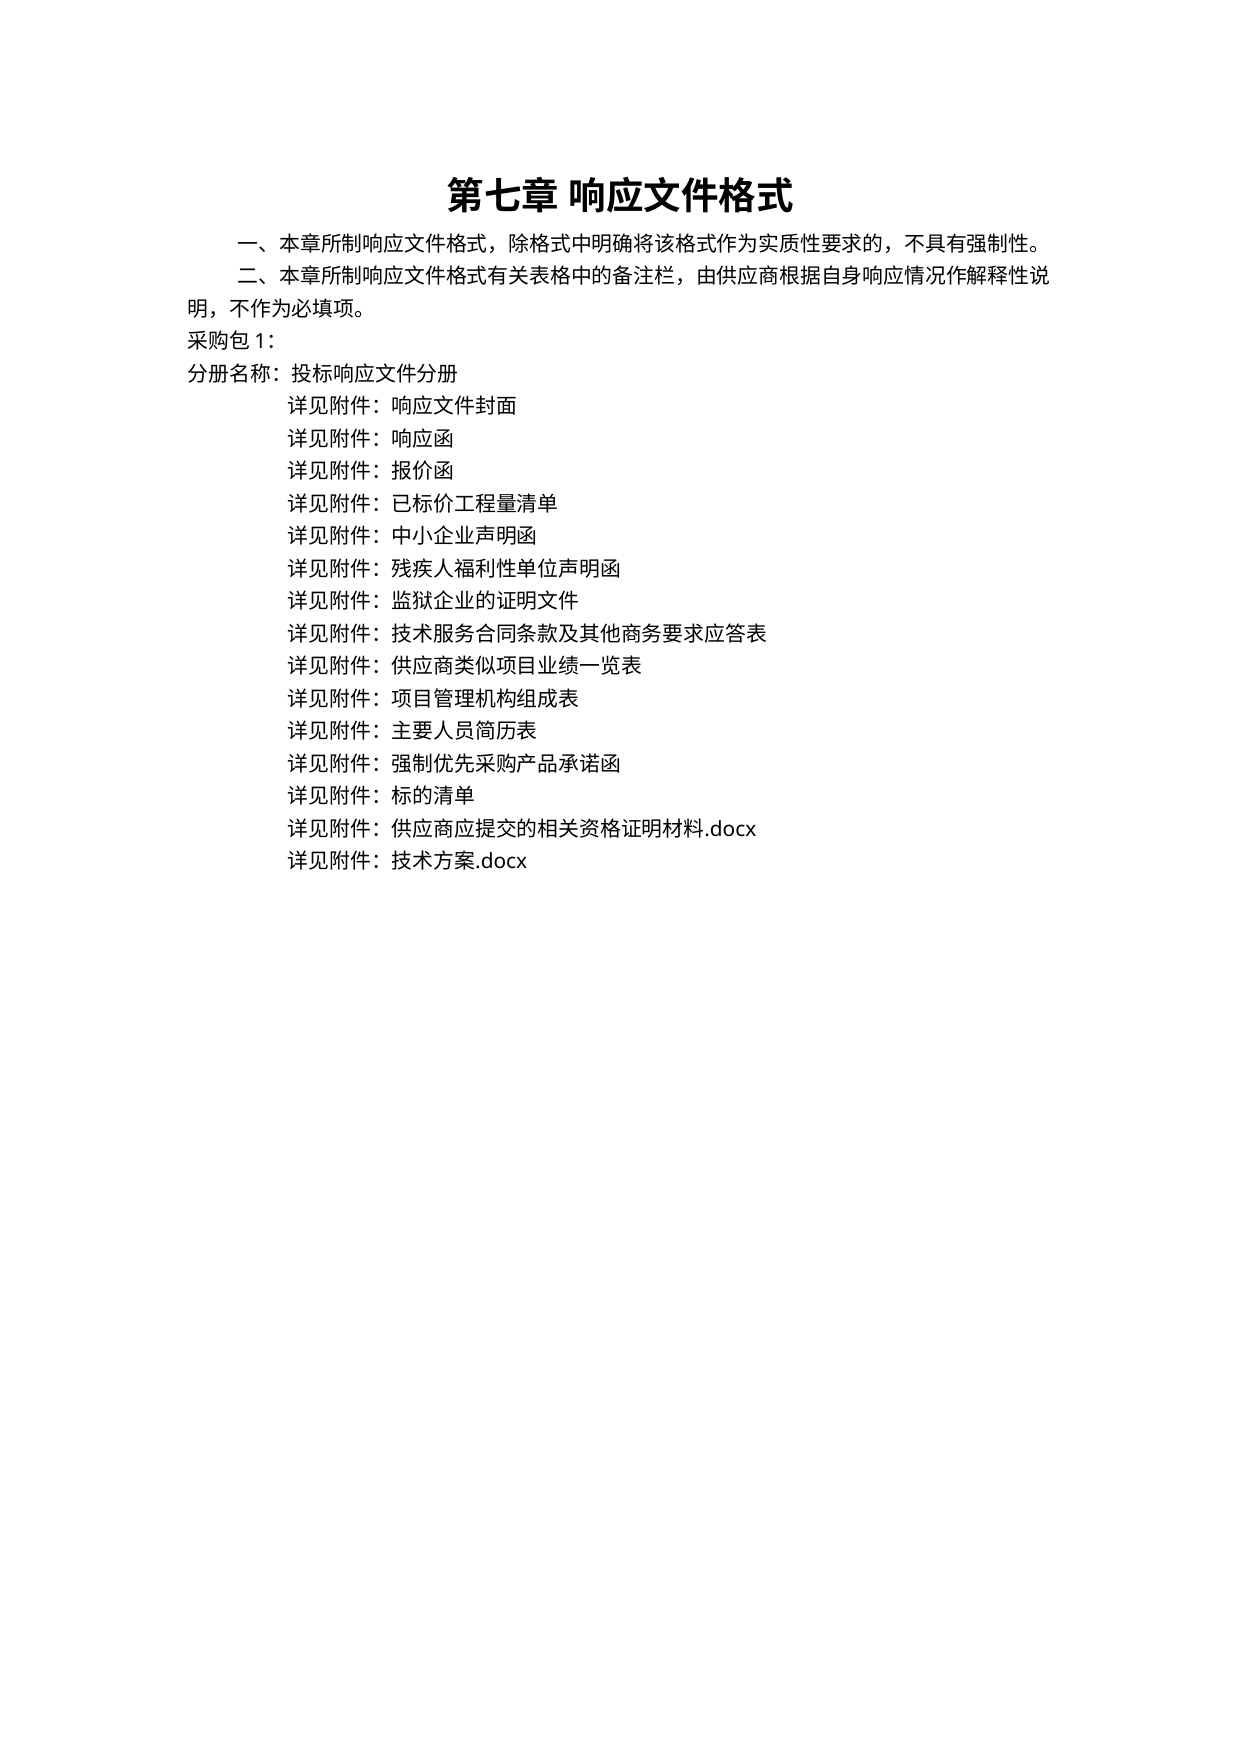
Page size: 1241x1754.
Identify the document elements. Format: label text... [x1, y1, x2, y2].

text 详见附件：项目管理机构组成表 [187, 682, 1053, 714]
text 详见附件：已标价工程量清单 [187, 487, 1053, 519]
text 详见附件：报价函 [187, 454, 1053, 487]
text 详见附件：响应文件封面 [187, 389, 1053, 422]
text 采购包1： [187, 324, 1053, 357]
text 二、本章所制响应文件格式有关表格中的备注栏，由供应商根据自身响应情况作解释性说明，不作为必填项。 [187, 259, 1053, 324]
text 第七章 响应文件格式 [187, 162, 1053, 227]
text 详见附件：残疾人福利性单位声明函 [187, 552, 1053, 584]
text 详见附件：监狱企业的证明文件 [187, 584, 1053, 617]
text 详见附件：标的清单 [187, 779, 1053, 812]
text 详见附件：技术方案.docx [187, 844, 1053, 877]
text 分册名称：投标响应文件分册 [187, 357, 1053, 389]
text 详见附件：强制优先采购产品承诺函 [187, 747, 1053, 779]
text 详见附件：中小企业声明函 [187, 519, 1053, 552]
text 一、本章所制响应文件格式，除格式中明确将该格式作为实质性要求的，不具有强制性。 [187, 227, 1053, 259]
text 详见附件：供应商应提交的相关资格证明材料.docx [187, 812, 1053, 844]
text 详见附件：供应商类似项目业绩一览表 [187, 649, 1053, 682]
text 详见附件：主要人员简历表 [187, 714, 1053, 747]
text 详见附件：技术服务合同条款及其他商务要求应答表 [187, 617, 1053, 649]
text 详见附件：响应函 [187, 422, 1053, 454]
